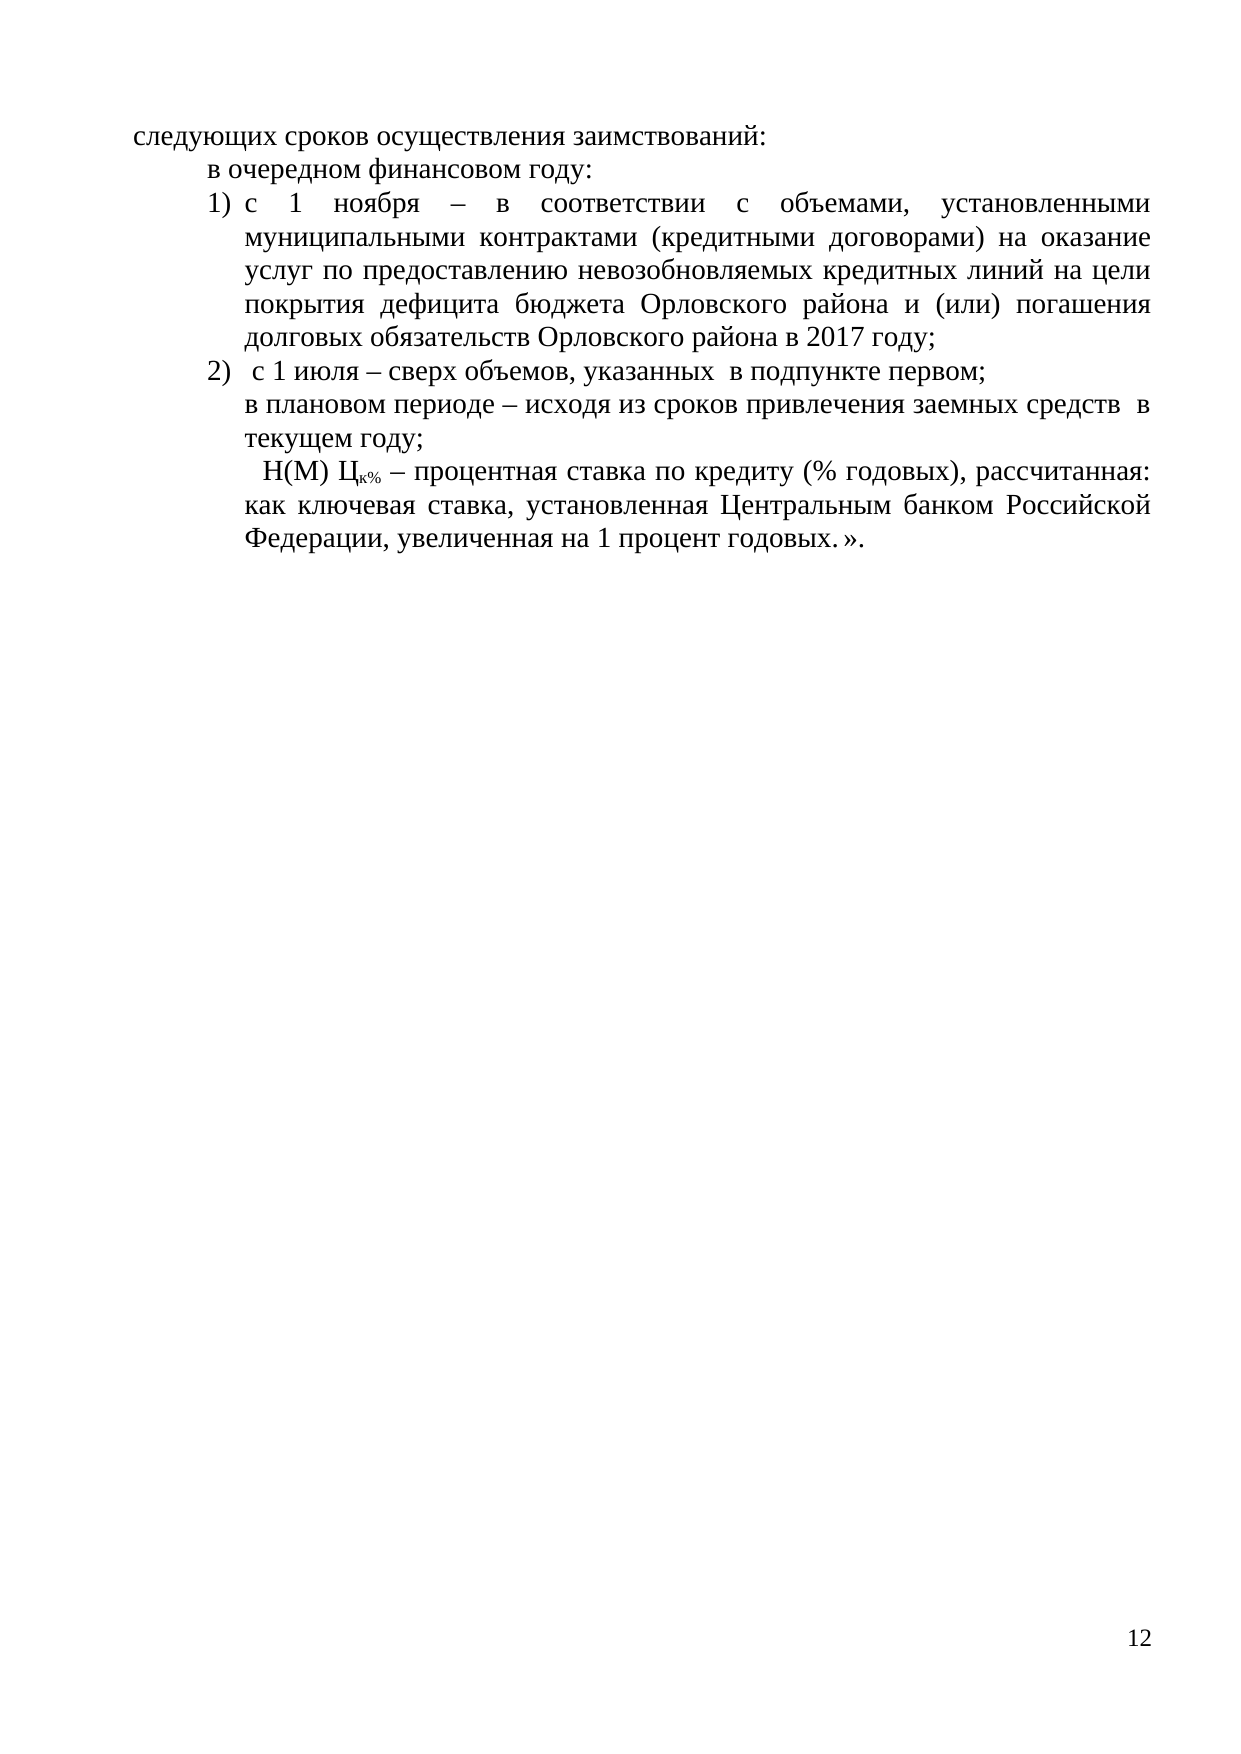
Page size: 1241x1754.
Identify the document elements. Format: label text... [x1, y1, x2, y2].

text Н(М) Цк% – процентная ставка по кредиту (% годовых), рассчитанная: как ключевая ставка, установленная Центральным банком Российской Федерации, увеличенная на 1 процент годовых. ». [244, 453, 1152, 554]
text в плановом периоде – исходя из сроков привлечения заемных средств в текущем году; [244, 386, 1152, 453]
text в очередном финансовом году: [133, 152, 1152, 185]
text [133, 118, 1152, 152]
list с 1 ноября – в соответствии с объемами, установленными муниципальными контрактами (кредитными договорами) на оказание услуг по предоставлению невозобновляемых кредитных линий на цели покрытия дефицита бюджета Орловского района и (или) погашения долговых обязательств Орловского района в 2017 году; [207, 185, 1152, 353]
list с 1 июля – сверх объемов, указанных в подпункте первом; [207, 353, 1152, 386]
